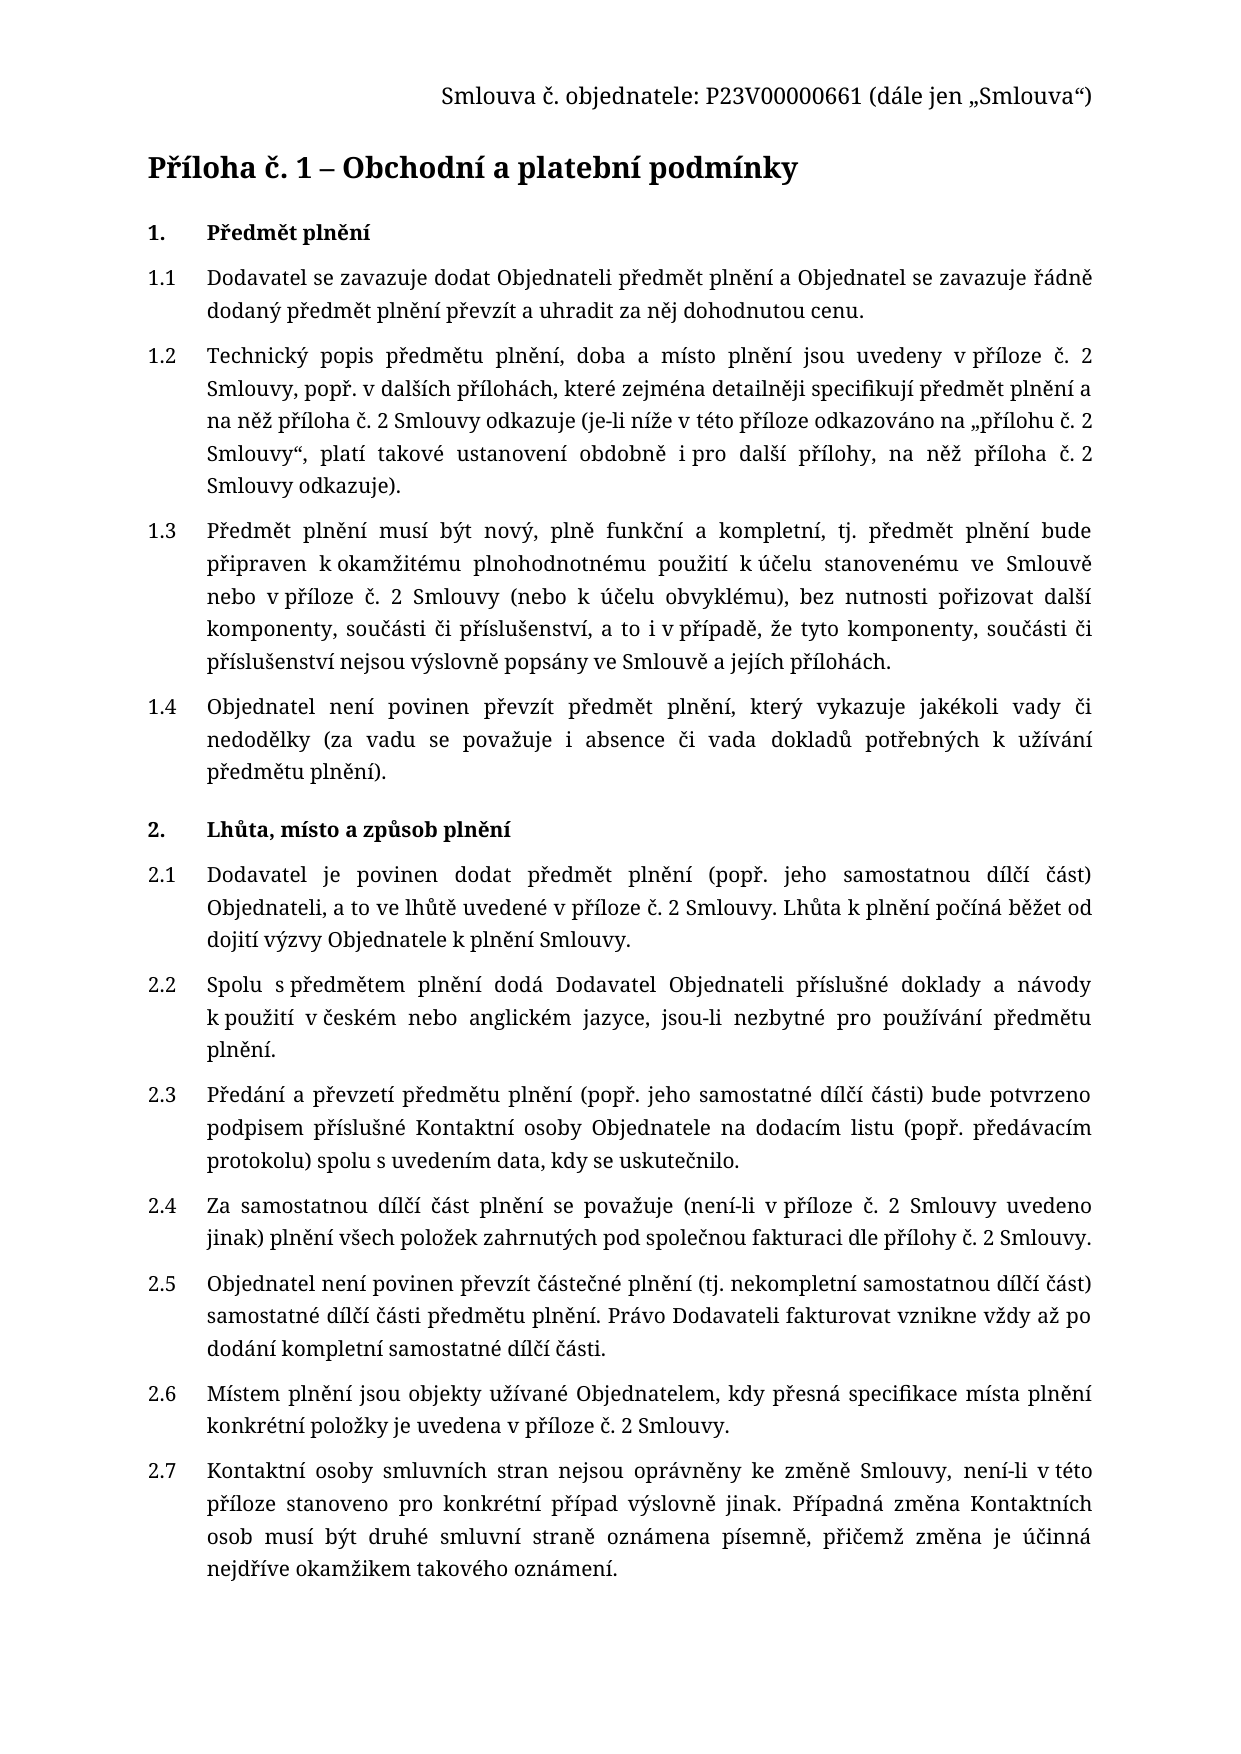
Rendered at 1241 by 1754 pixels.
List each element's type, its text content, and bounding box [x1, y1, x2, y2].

list Dodavatel je povinen dodat předmět plnění (popř. jeho samostatnou dílčí část) Objednateli, a to ve lhůtě uvedené v příloze č. 2 Smlouvy. Lhůta k plnění počíná běžet od dojití výzvy Objednatele k plnění Smlouvy. [148, 860, 1093, 954]
text Příloha č. 1 – Obchodní a platební podmínky [148, 148, 1093, 187]
list Předmět plnění musí být nový, plně funkční a kompletní, tj. předmět plnění bude připraven k okamžitému plnohodnotnému použití k účelu stanovenému ve Smlouvě nebo v příloze č. 2 Smlouvy (nebo k účelu obvyklému), bez nutnosti pořizovat další komponenty, součásti či příslušenství, a to i v případě, že tyto komponenty, součásti či příslušenství nejsou výslovně popsány ve Smlouvě a jejích přílohách. [148, 517, 1093, 675]
list Lhůta, místo a způsob plnění [148, 815, 1093, 843]
list Objednatel není povinen převzít částečné plnění (tj. nekompletní samostatnou dílčí část) samostatné dílčí části předmětu plnění. Právo Dodavateli fakturovat vznikne vždy až po dodání kompletní samostatné dílčí části. [148, 1269, 1093, 1362]
list Místem plnění jsou objekty užívané Objednatelem, kdy přesná specifikace místa plnění konkrétní položky je uvedena v příloze č. 2 Smlouvy. [148, 1379, 1093, 1440]
list Spolu s předmětem plnění dodá Dodavatel Objednateli příslušné doklady a návody k použití v českém nebo anglickém jazyce, jsou-li nezbytné pro používání předmětu plnění. [148, 970, 1093, 1064]
list Kontaktní osoby smluvních stran nejsou oprávněny ke změně Smlouvy, není-li v této příloze stanoveno pro konkrétní případ výslovně jinak. Případná změna Kontaktních osob musí být druhé smluvní straně oznámena písemně, přičemž změna je účinná nejdříve okamžikem takového oznámení. [148, 1457, 1093, 1583]
list Předání a převzetí předmětu plnění (popř. jeho samostatné dílčí části) bude potvrzeno podpisem příslušné Kontaktní osoby Objednatele na dodacím listu (popř. předávacím protokolu) spolu s uvedením data, kdy se uskutečnilo. [148, 1081, 1093, 1174]
list Předmět plnění [148, 218, 1093, 247]
list Technický popis předmětu plnění, doba a místo plnění jsou uvedeny v příloze č. 2 Smlouvy, popř. v dalších přílohách, které zejména detailněji specifikují předmět plnění a na něž příloha č. 2 Smlouvy odkazuje (je-li níže v této příloze odkazováno na „přílohu č. 2 Smlouvy“, platí takové ustanovení obdobně i pro další přílohy, na něž příloha č. 2 Smlouvy odkazuje). [148, 341, 1093, 500]
list Za samostatnou dílčí část plnění se považuje (není-li v příloze č. 2 Smlouvy uvedeno jinak) plnění všech položek zahrnutých pod společnou fakturaci dle přílohy č. 2 Smlouvy. [148, 1191, 1093, 1252]
list Dodavatel se zavazuje dodat Objednateli předmět plnění a Objednatel se zavazuje řádně dodaný předmět plnění převzít a uhradit za něj dohodnutou cenu. [148, 263, 1093, 324]
list Objednatel není povinen převzít předmět plnění, který vykazuje jakékoli vady či nedodělky (za vadu se považuje i absence či vada dokladů potřebných k užívání předmětu plnění). [148, 692, 1093, 786]
